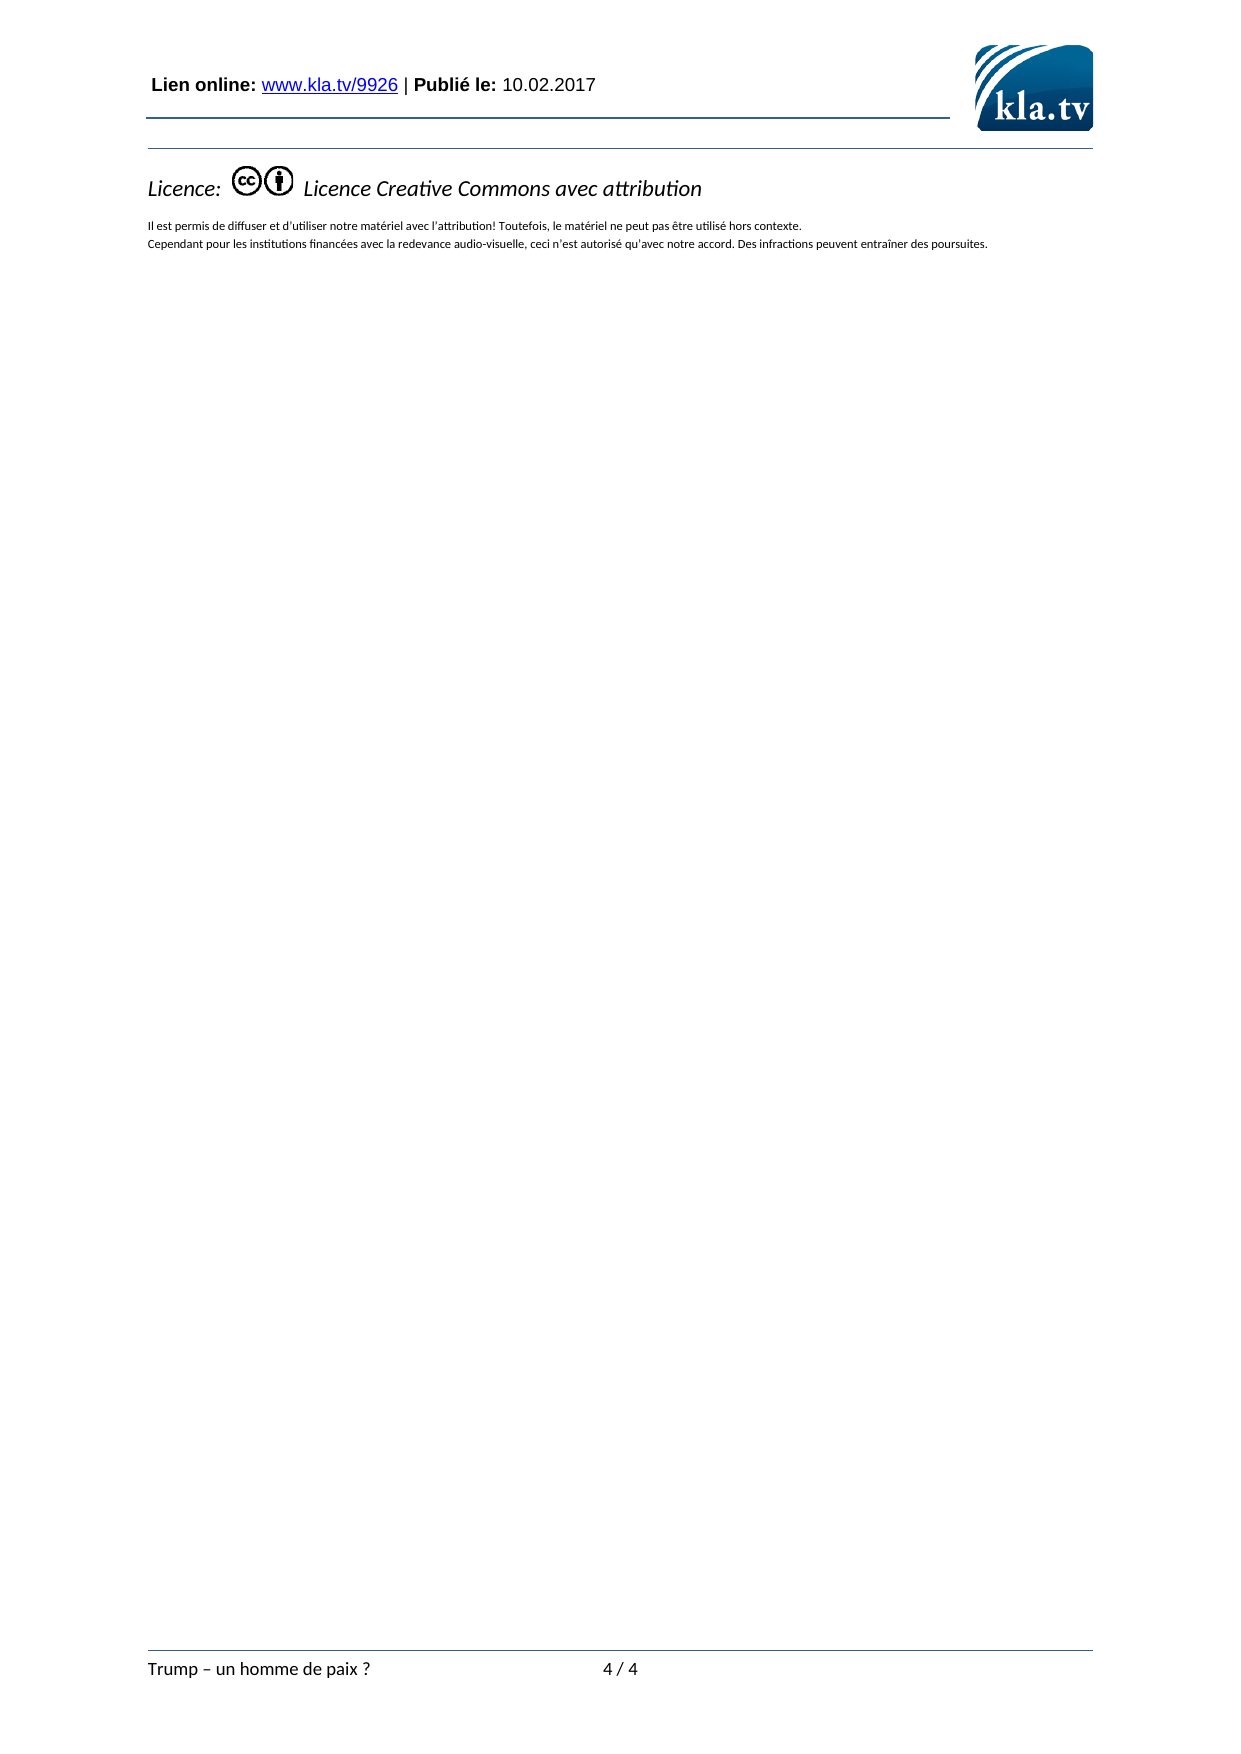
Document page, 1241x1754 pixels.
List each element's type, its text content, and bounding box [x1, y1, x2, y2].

text Il est permis de diffuser et d’utiliser notre matériel avec l’attribution! Toutefois, le matériel ne peut pas être utilisé hors contexte. Cependant pour les institutions financées avec la redevance audio-visuelle, ceci n’est autorisé qu’avec notre accord. Des infractions peuvent entraîner des poursuites. [148, 218, 1093, 251]
text Licence: Licence Creative Commons avec attribution [148, 149, 1093, 202]
